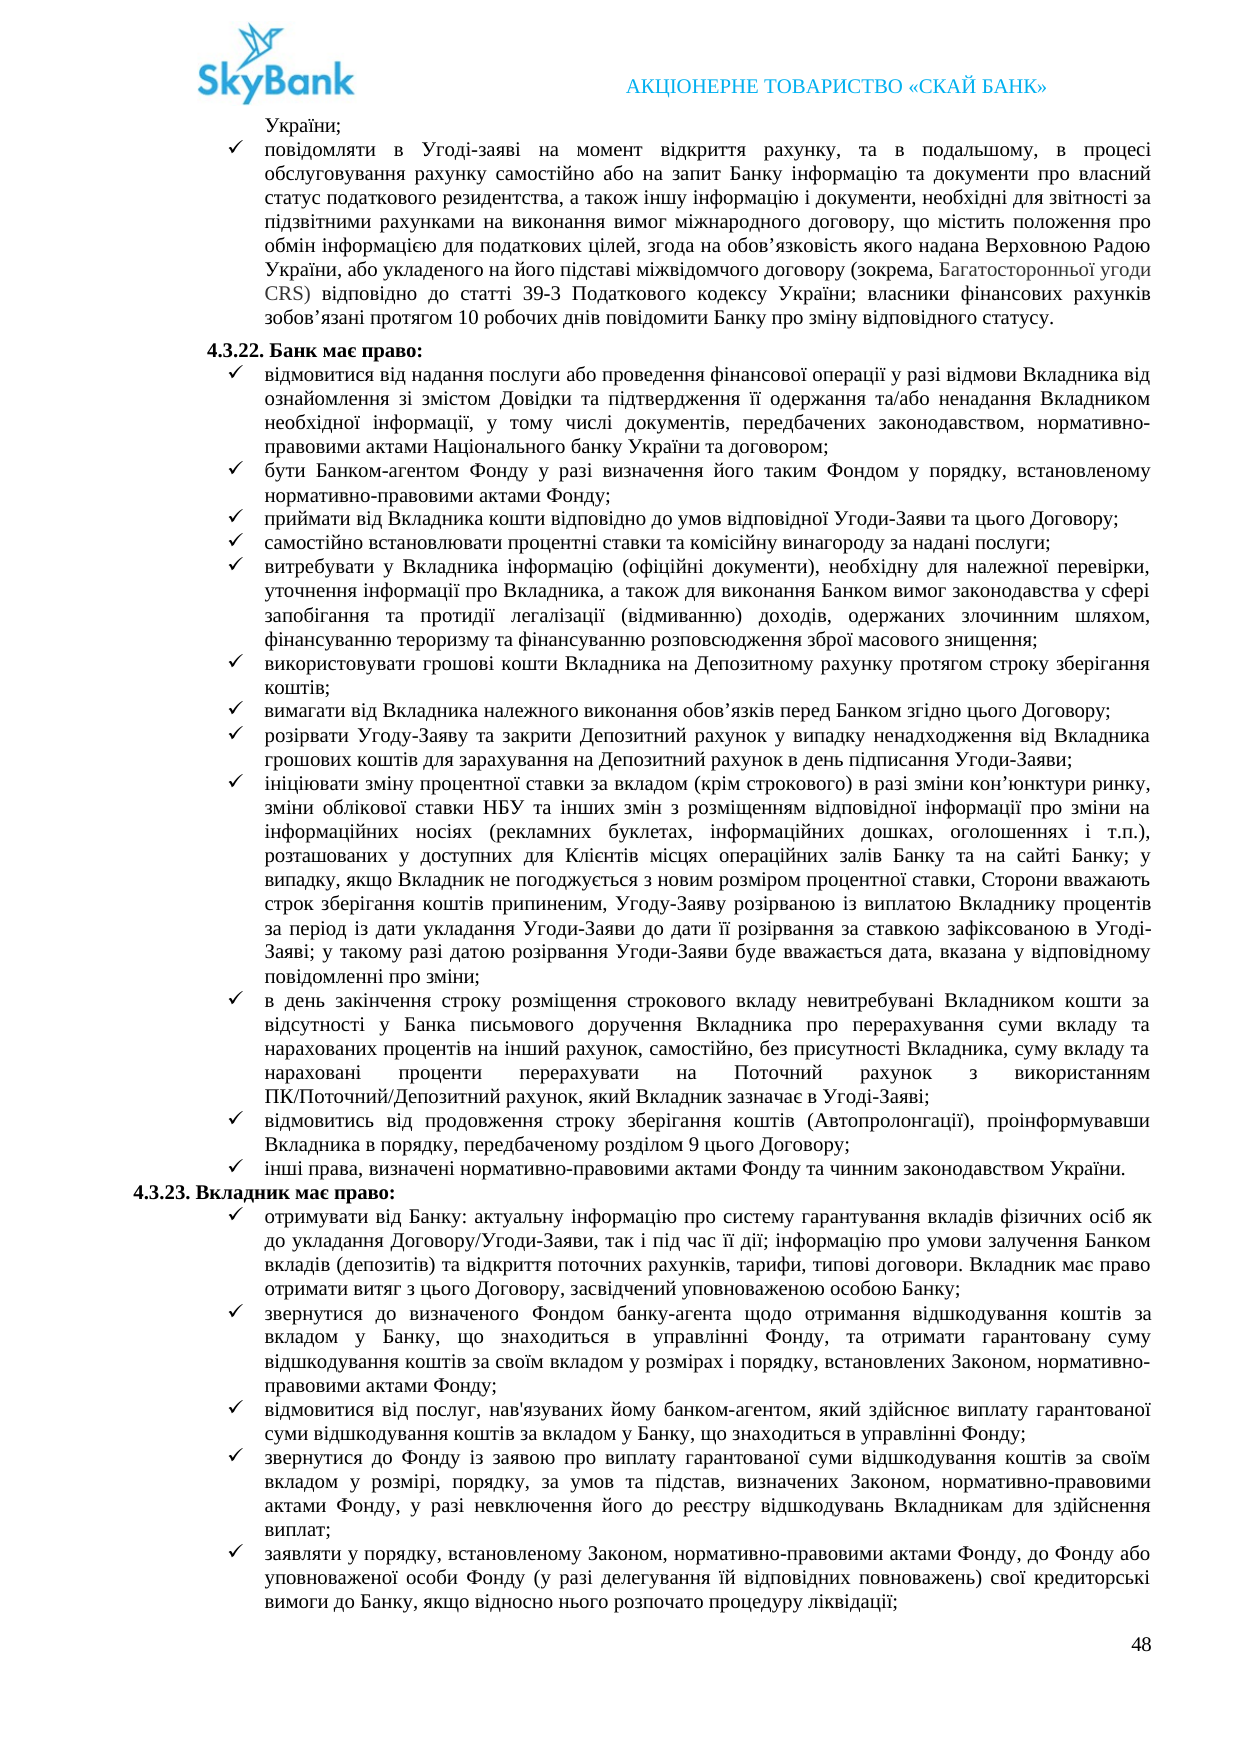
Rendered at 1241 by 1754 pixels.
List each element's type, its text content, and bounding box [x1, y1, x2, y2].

list отримувати від Банку: актуальну інформацію про систему гарантування вкладів фізичних осіб як до укладання Договору/Угоди-Заяви, так і під час її дії; інформацію про умови залучення Банком вкладів (депозитів) та відкриття поточних рахунків, тарифи, типові договори. Вкладник має право отримати витяг з цього Договору, засвідчений уповноваженою особою Банку; [227, 1204, 1152, 1300]
picture [197, 21, 357, 106]
list самостійно встановлювати процентні ставки та комісійну винагороду за надані послуги; [227, 531, 1196, 554]
list ініціювати зміну процентної ставки за вкладом (крім строкового) в разі зміни кон’юнктури ринку, зміни облікової ставки НБУ та інших змін з розміщенням відповідної інформації про зміни на інформаційних носіях (рекламних буклетах, інформаційних дошках, оголошеннях і т.п.), розташованих у доступних для Клієнтів місцях операційних залів Банку та на сайті Банку; у випадку, якщо Вкладник не погоджується з новим розміром процентної ставки, Сторони вважають строк зберігання коштів припиненим, Угоду-Заяву розірваною із виплатою Вкладнику процентів за період із дати укладання Угоди-Заяви до дати її розірвання за ставкою зафіксованою в Угоді-Заяві; у такому разі датою розірвання Угоди-Заяви буде вважається дата, вказана у відповідному повідомленні про зміни; [227, 771, 1151, 988]
list відмовитись від продовження строку зберігання коштів (Автопролонгації), проінформувавши Вкладника в порядку, передбаченому розділом 9 цього Договору; [227, 1108, 1151, 1156]
subtitle Банк має право: [207, 338, 1196, 362]
list відмовитися від надання послуги або проведення фінансової операції у разі відмови Вкладника від ознайомлення зі змістом Довідки та підтвердження її одержання та/або ненадання Вкладником необхідної інформації, у тому числі документів, передбачених законодавством, нормативно- правовими актами Національного банку України та договором; [227, 362, 1152, 458]
list звернутися до визначеного Фондом банку-агента щодо отримання відшкодування коштів за вкладом у Банку, що знаходиться в управлінні Фонду, та отримати гарантовану суму відшкодування коштів за своїм вкладом у розмірах і порядку, встановлених Законом, нормативно-правовими актами Фонду; [227, 1300, 1152, 1397]
list використовувати грошові кошти Вкладника на Депозитному рахунку протягом строку зберігання коштів; [227, 651, 1151, 699]
list витребувати у Вкладника інформацію (офіційні документи), необхідну для належної перевірки, уточнення інформації про Вкладника, а також для виконання Банком вимог законодавства у сфері запобігання та протидії легалізації (відмиванню) доходів, одержаних злочинним шляхом, фінансуванню тероризму та фінансуванню розповсюдження зброї масового знищення; [227, 554, 1151, 651]
list вимагати від Вкладника належного виконання обов’язків перед Банком згідно цього Договору; [227, 699, 1196, 723]
list повідомляти в Угоді-заяві на момент відкриття рахунку, та в подальшому, в процесі обслуговування рахунку самостійно або на запит Банку інформацію та документи про власний статус податкового резидентства, а також іншу інформацію і документи, необхідні для звітності за підзвітними рахунками на виконання вимог міжнародного договору, що містить положення про обмін інформацією для податкових цілей, згода на обов’язковість якого надана Верховною Радою України, або укладеного на його підставі міжвідомчого договору (зокрема, Багатосторонньої угоди CRS) відповідно до статті 39-3 Податкового кодексу України; власники фінансових рахунків зобов’язані протягом 10 робочих днів повідомити Банку про зміну відповідного статусу. [227, 137, 1152, 329]
subtitle Вкладник має право: [133, 1180, 1196, 1204]
list розірвати Угоду-Заяву та закрити Депозитний рахунок у випадку ненадходження від Вкладника грошових коштів для зарахування на Депозитний рахунок в день підписання Угоди-Заяви; [227, 723, 1151, 771]
picture [627, 82, 634, 91]
picture [807, 82, 814, 91]
list приймати від Вкладника кошти відповідно до умов відповідної Угоди-Заяви та цього Договору; [227, 507, 1196, 531]
list інші права, визначені нормативно-правовими актами Фонду та чинним законодавством України. [227, 1156, 1196, 1180]
list звернутися до Фонду із заявою про виплату гарантованої суми відшкодування коштів за своїм вкладом у розмірі, порядку, за умов та підстав, визначених Законом, нормативно-правовими актами Фонду, у разі невключення його до реєстру відшкодувань Вкладникам для здійснення виплат; [227, 1445, 1152, 1541]
list заявляти у порядку, встановленому Законом, нормативно-правовими актами Фонду, до Фонду або уповноваженої особи Фонду (у разі делегування їй відповідних повноважень) свої кредиторські вимоги до Банку, якщо відносно нього розпочато процедуру ліквідації; [227, 1541, 1151, 1613]
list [227, 112, 1151, 137]
list бути Банком-агентом Фонду у разі визначення його таким Фондом у порядку, встановленому нормативно-правовими актами Фонду; [227, 458, 1152, 507]
list в день закінчення строку розміщення строкового вкладу невитребувані Вкладником кошти за відсутності у Банка письмового доручення Вкладника про перерахування суми вкладу та нарахованих процентів на інший рахунок, самостійно, без присутності Вкладника, суму вкладу та нараховані проценти перерахувати на Поточний рахунок з використанням ПК/Поточний/Депозитний рахунок, який Вкладник зазначає в Угоді-Заяві; [227, 988, 1151, 1108]
list відмовитися від послуг, нав'язуваних йому банком-агентом, який здійснює виплату гарантованої суми відшкодування коштів за вкладом у Банку, що знаходиться в управлінні Фонду; [227, 1397, 1151, 1445]
